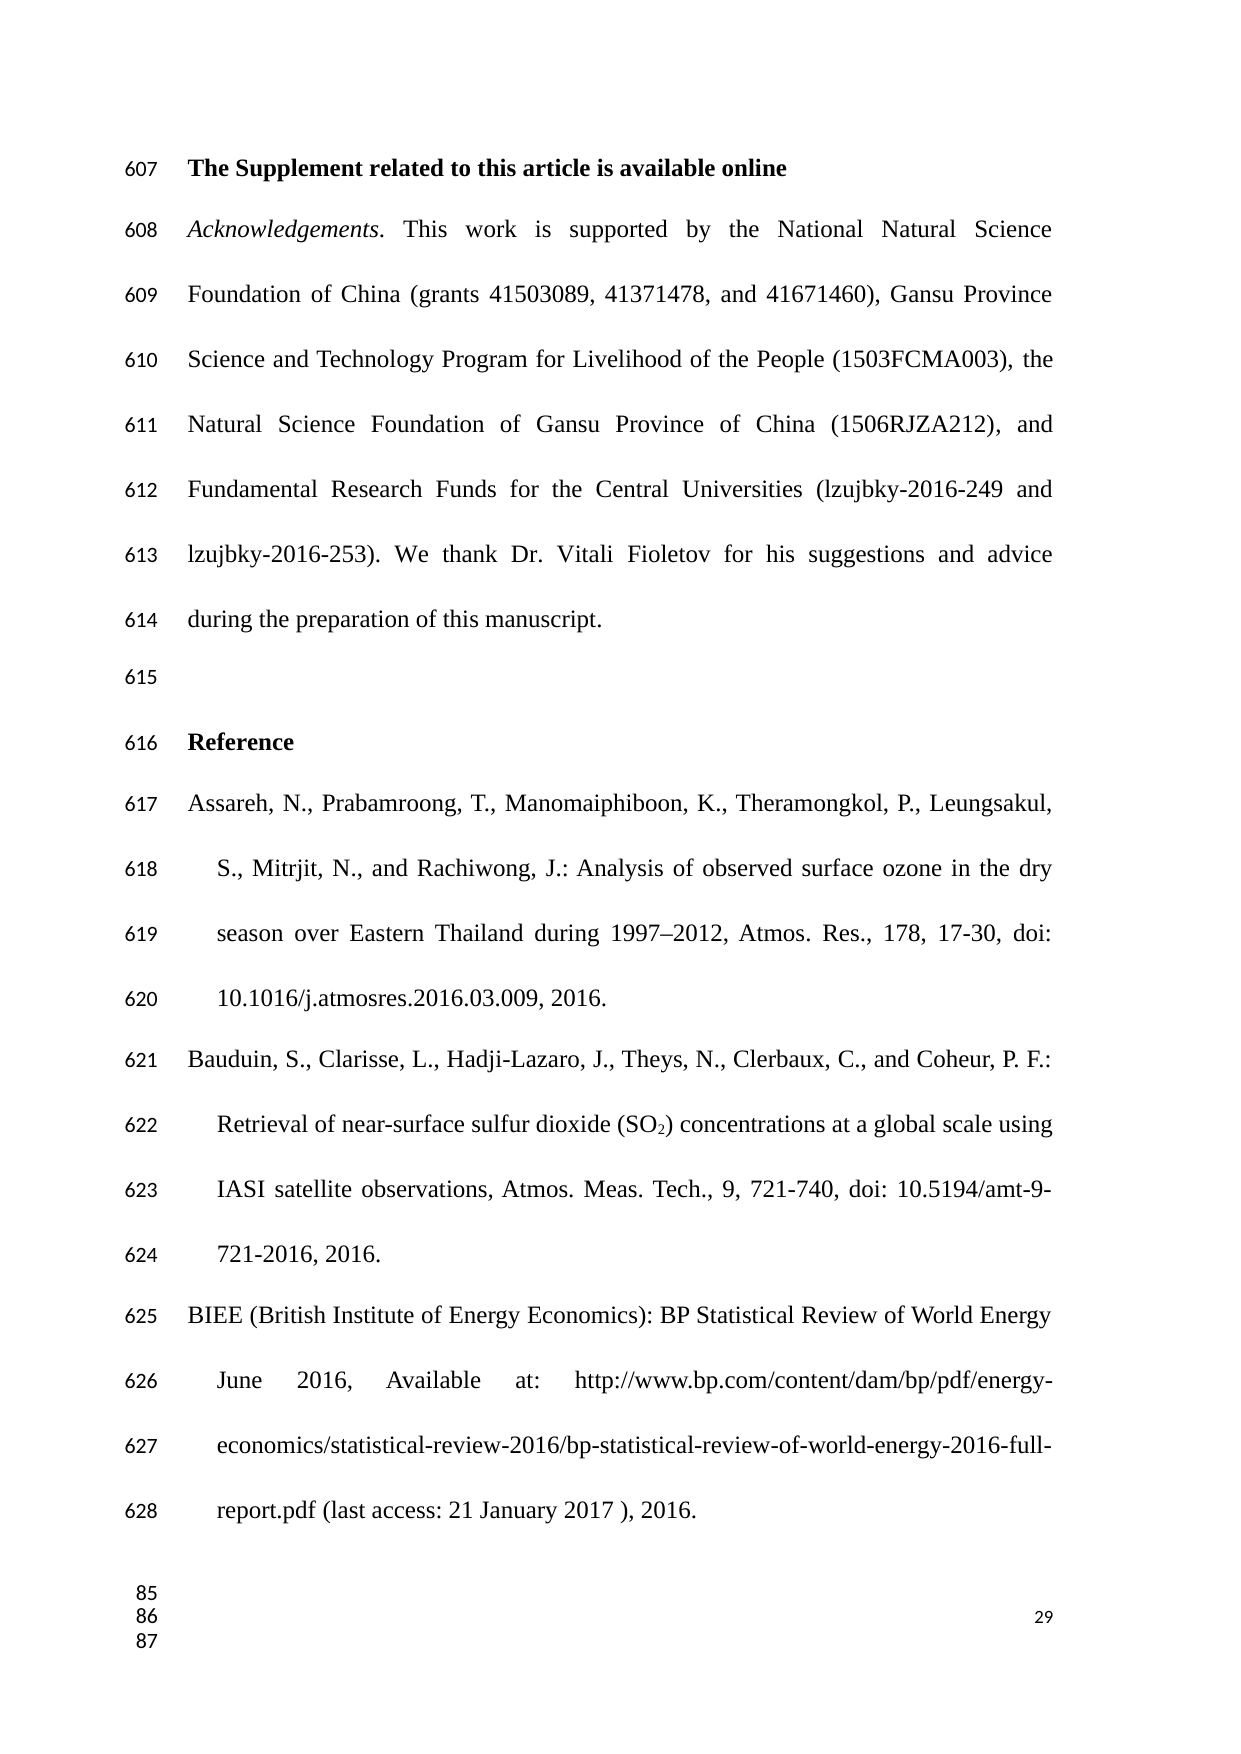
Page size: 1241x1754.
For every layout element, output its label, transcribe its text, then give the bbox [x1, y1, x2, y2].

text Reference [187, 725, 1053, 757]
text BIEE (British Institute of Energy Economics): BP Statistical Review of World Energy June 2016, Available at: http://www.bp.com/content/dam/bp/pdf/energy-economics/statistical-review-2016/bp-statistical-review-of-world-energy-2016-full-report.pdf (last access: 21 January 2017 ), 2016. [187, 1298, 1053, 1526]
text Bauduin, S., Clarisse, L., Hadji-Lazaro, J., Theys, N., Clerbaux, C., and Coheur, P. F.: Retrieval of near-surface sulfur dioxide (SO2) concentrations at a global scale using IASI satellite observations, Atmos. Meas. Tech., 9, 721-740, doi: 10.5194/amt-9-721-2016, 2016. [187, 1042, 1053, 1270]
text Acknowledgements. This work is supported by the National Natural Science Foundation of China (grants 41503089, 41371478, and 41671460), Gansu Province Science and Technology Program for Livelihood of the People (1503FCMA003), the Natural Science Foundation of Gansu Province of China (1506RJZA212), and Fundamental Research Funds for the Central Universities (lzujbky-2016-249 and lzujbky-2016-253). We thank Dr. Vitali Fioletov for his suggestions and advice during the preparation of this manuscript. [187, 212, 1053, 635]
text The Supplement related to this article is available online [187, 151, 1053, 183]
text Assareh, N., Prabamroong, T., Manomaiphiboon, K., Theramongkol, P., Leungsakul, S., Mitrjit, N., and Rachiwong, J.: Analysis of observed surface ozone in the dry season over Eastern Thailand during 1997–2012, Atmos. Res., 178, 17-30, doi: 10.1016/j.atmosres.2016.03.009, 2016. [187, 786, 1053, 1013]
